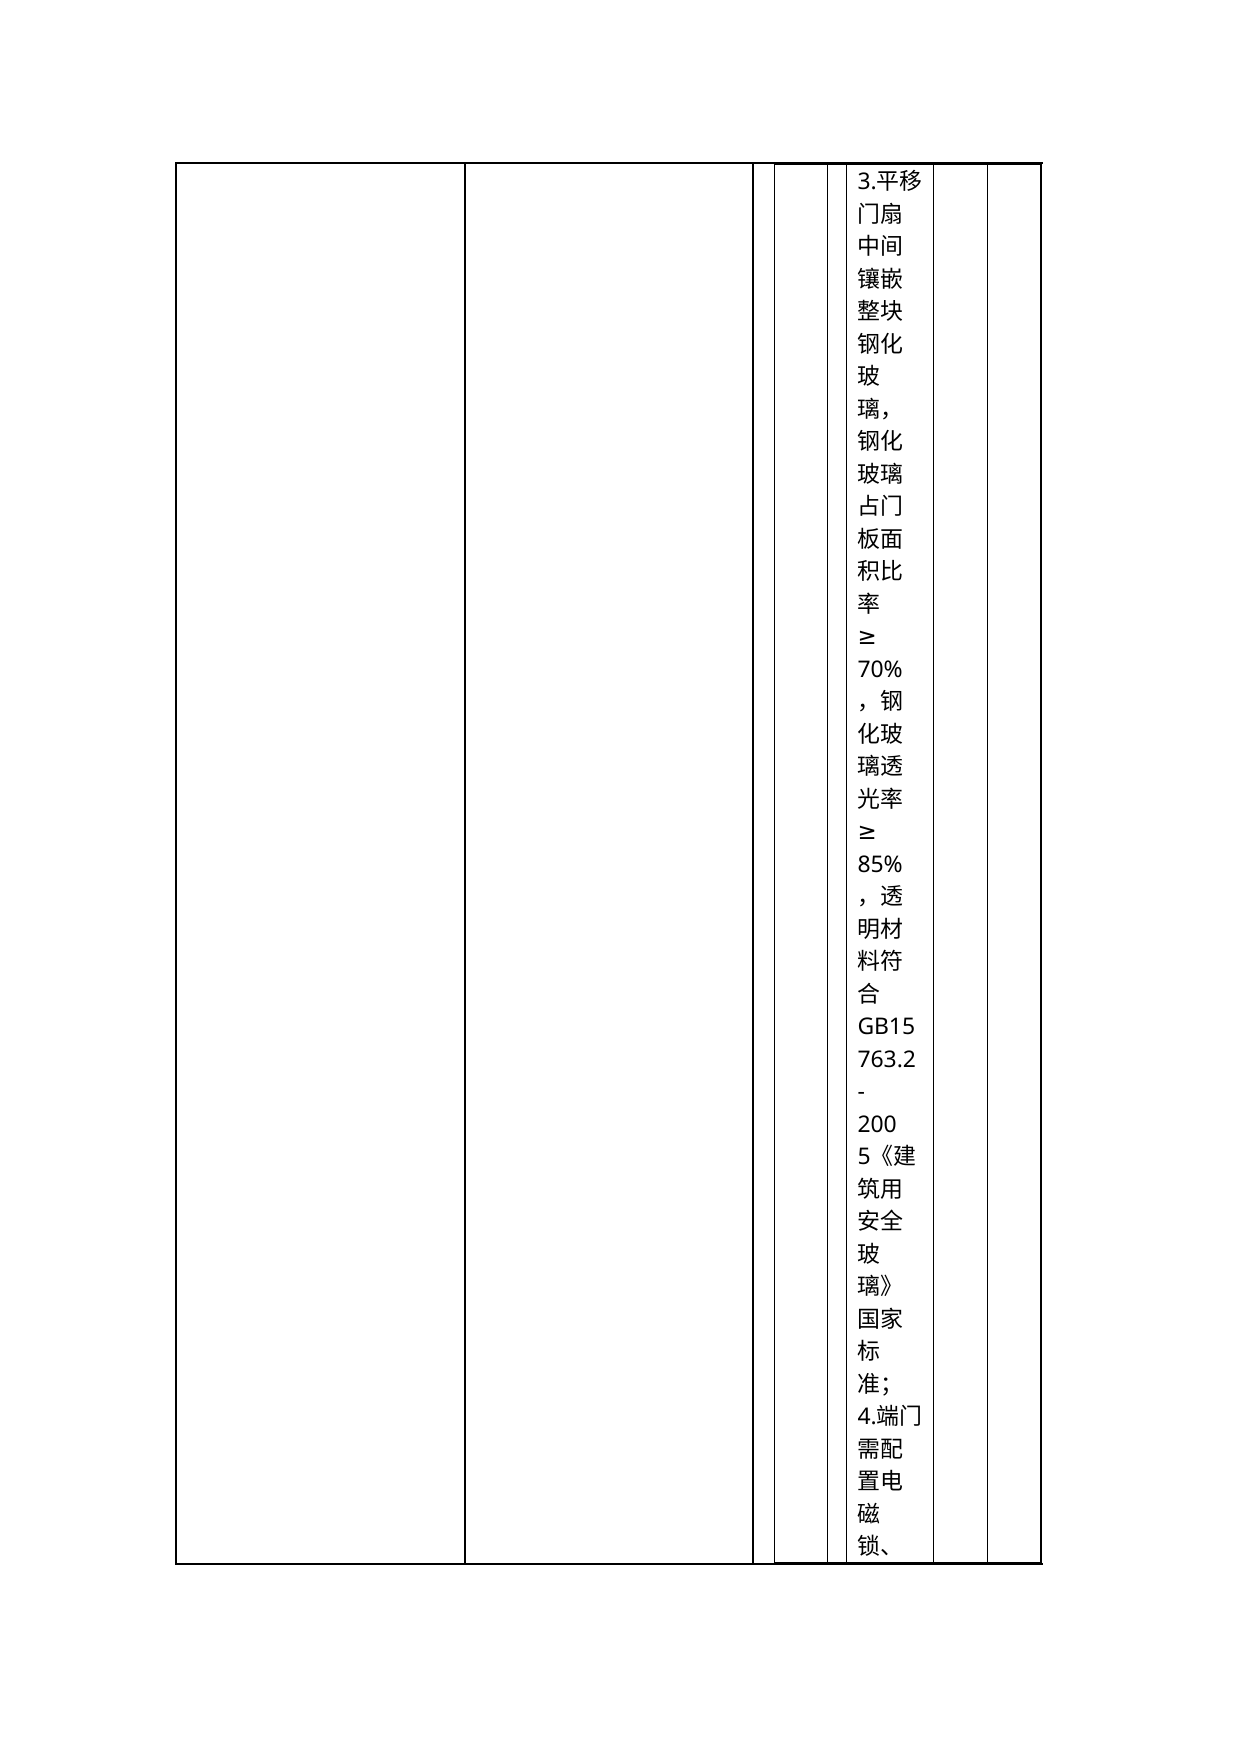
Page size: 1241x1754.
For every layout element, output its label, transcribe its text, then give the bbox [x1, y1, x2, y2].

table_cell [754, 164, 774, 1563]
table_cell 1 [466, 164, 752, 1563]
table_cell [828, 165, 846, 1562]
table_cell [177, 164, 464, 1563]
table_cell [847, 165, 933, 1562]
table_cell [988, 165, 1040, 1562]
table_cell [775, 165, 827, 1562]
table_cell [934, 165, 987, 1562]
